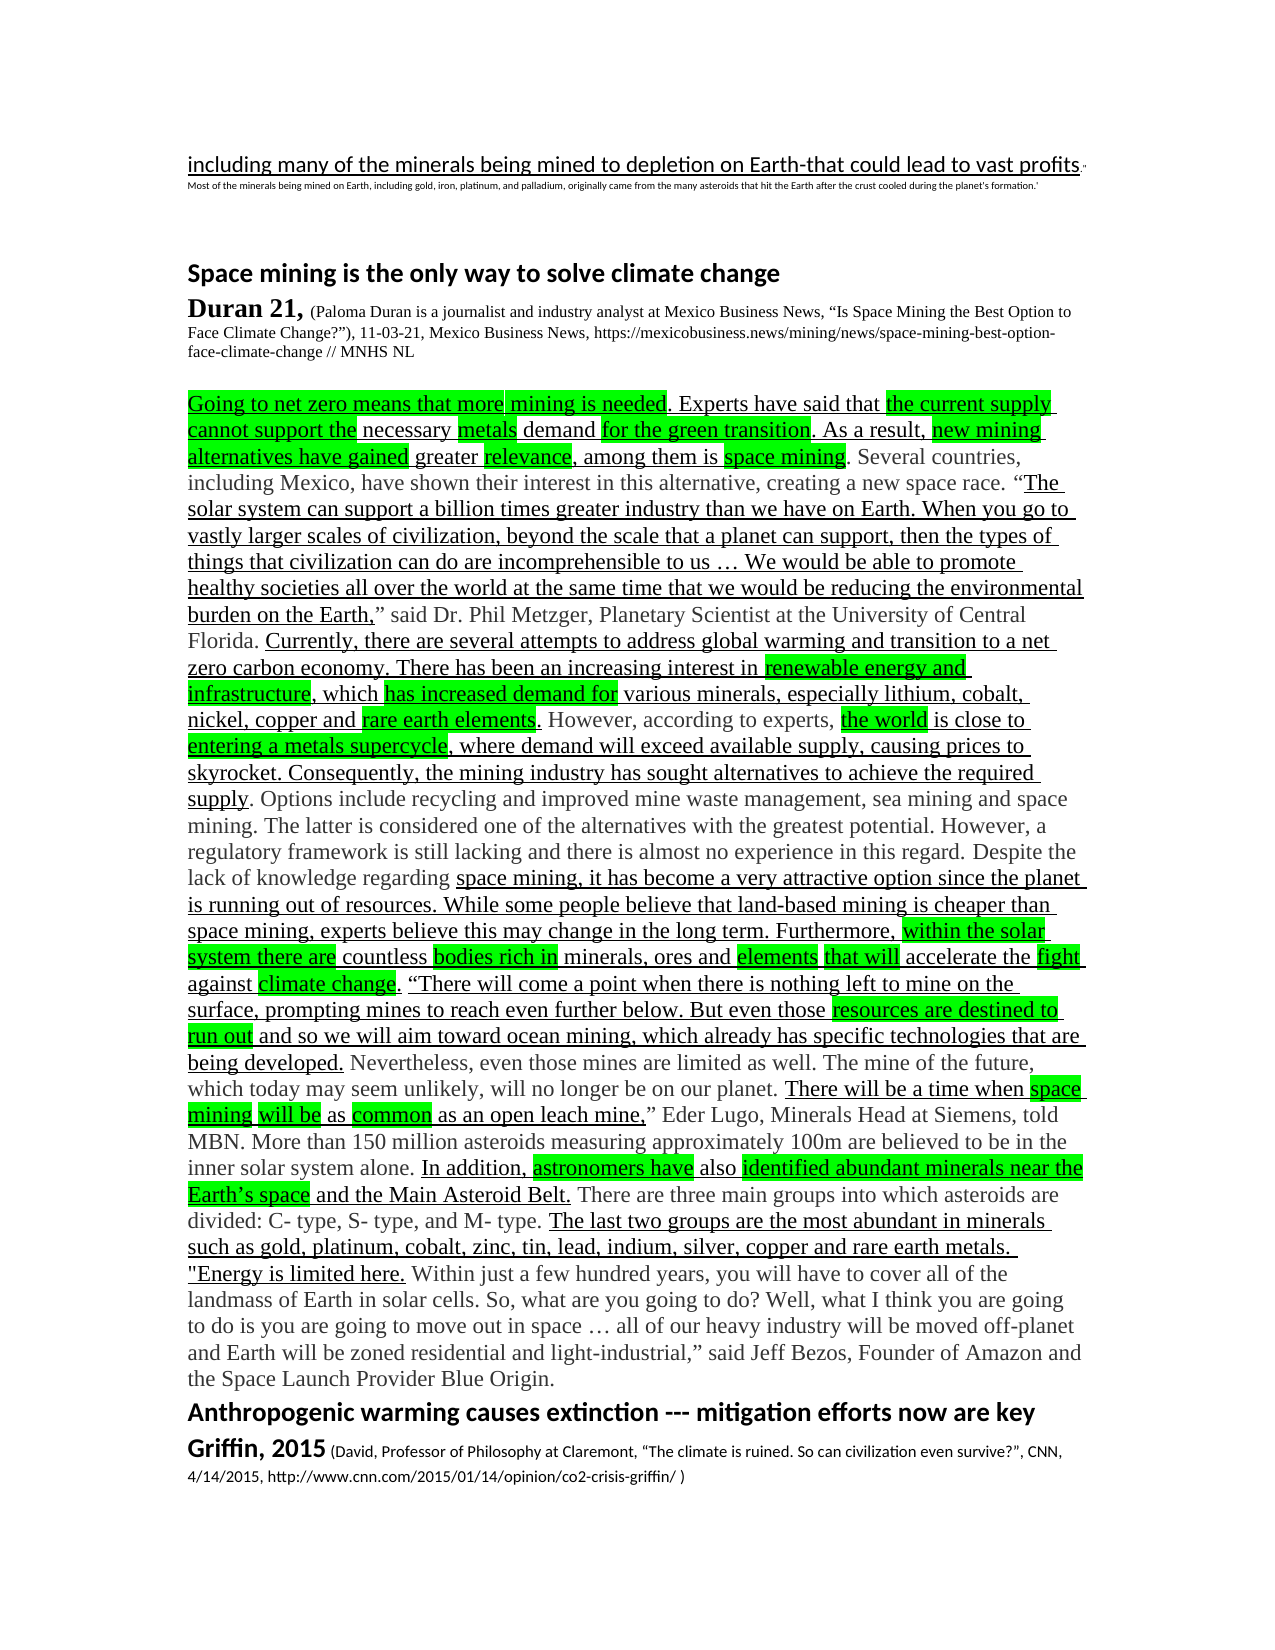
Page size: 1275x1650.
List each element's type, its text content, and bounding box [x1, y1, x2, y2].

subtitle Space mining is the only way to solve climate change [187, 256, 1087, 289]
text Griffin, 2015 (David, Professor of Philosophy at Claremont, “The climate is ruined. So can civilization even survive?”, CNN, 4/14/2015, http://www.cnn.com/2015/01/14/opinion/co2-crisis-griffin/ ) [187, 1431, 1087, 1486]
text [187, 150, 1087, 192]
text Duran 21, (Paloma Duran is a journalist and industry analyst at Mexico Business News, “Is Space Mining the Best Option to Face Climate Change?”), 11-03-21, Mexico Business News, https://mexicobusiness.news/mining/news/space-mining-best-option-face-climate-change // MNHS NL [187, 292, 1087, 361]
text Going to net zero means that more mining is needed. Experts have said that the current supply cannot support the necessary metals demand for the green transition. As a result, new mining alternatives have gained greater relevance, among them is space mining. Several countries, including Mexico, have shown their interest in this alternative, creating a new space race. “The solar system can support a billion times greater industry than we have on Earth. When you go to vastly larger scales of civilization, beyond the scale that a planet can support, then the types of things that civilization can do are incomprehensible to us … We would be able to promote healthy societies all over the world at the same time that we would be reducing the environmental burden on the Earth,” said Dr. Phil Metzger, Planetary Scientist at the University of Central Florida. Currently, there are several attempts to address global warming and transition to a net zero carbon economy. There has been an increasing interest in renewable energy and infrastructure, which has increased demand for various minerals, especially lithium, cobalt, nickel, copper and rare earth elements. However, according to experts, the world is close to entering a metals supercycle, where demand will exceed available supply, causing prices to skyrocket. Consequently, the mining industry has sought alternatives to achieve the required supply. Options include recycling and improved mine waste management, sea mining and space mining. The latter is considered one of the alternatives with the greatest potential. However, a regulatory framework is still lacking and there is almost no experience in this regard. Despite the lack of knowledge regarding space mining, it has become a very attractive option since the planet is running out of resources. While some people believe that land-based mining is cheaper than space mining, experts believe this may change in the long term. Furthermore, within the solar system there are countless bodies rich in minerals, ores and elements that will accelerate the fight against climate change. “There will come a point when there is nothing left to mine on the surface, prompting mines to reach even further below. But even those resources are destined to run out and so we will aim toward ocean mining, which already has specific technologies that are being developed. Nevertheless, even those mines are limited as well. The mine of the future, which today may seem unlikely, will no longer be on our planet. There will be a time when space mining will be as common as an open leach mine,” Eder Lugo, Minerals Head at Siemens, told MBN. More than 150 million asteroids measuring approximately 100m are believed to be in the inner solar system alone. In addition, astronomers have also identified abundant minerals near the Earth’s space and the Main Asteroid Belt. There are three main groups into which asteroids are divided: C- type, S- type, and M- type. The last two groups are the most abundant in minerals such as gold, platinum, cobalt, zinc, tin, lead, indium, silver, copper and rare earth metals. "Energy is limited here. Within just a few hundred years, you will have to cover all of the landmass of Earth in solar cells. So, what are you going to do? Well, what I think you are going to do is you are going to move out in space … all of our heavy industry will be moved off-planet and Earth will be zoned residential and light-industrial,” said Jeff Bezos, Founder of Amazon and the Space Launch Provider Blue Origin. [187, 390, 1087, 1391]
subtitle Anthropogenic warming causes extinction --- mitigation efforts now are key [187, 1396, 1087, 1429]
